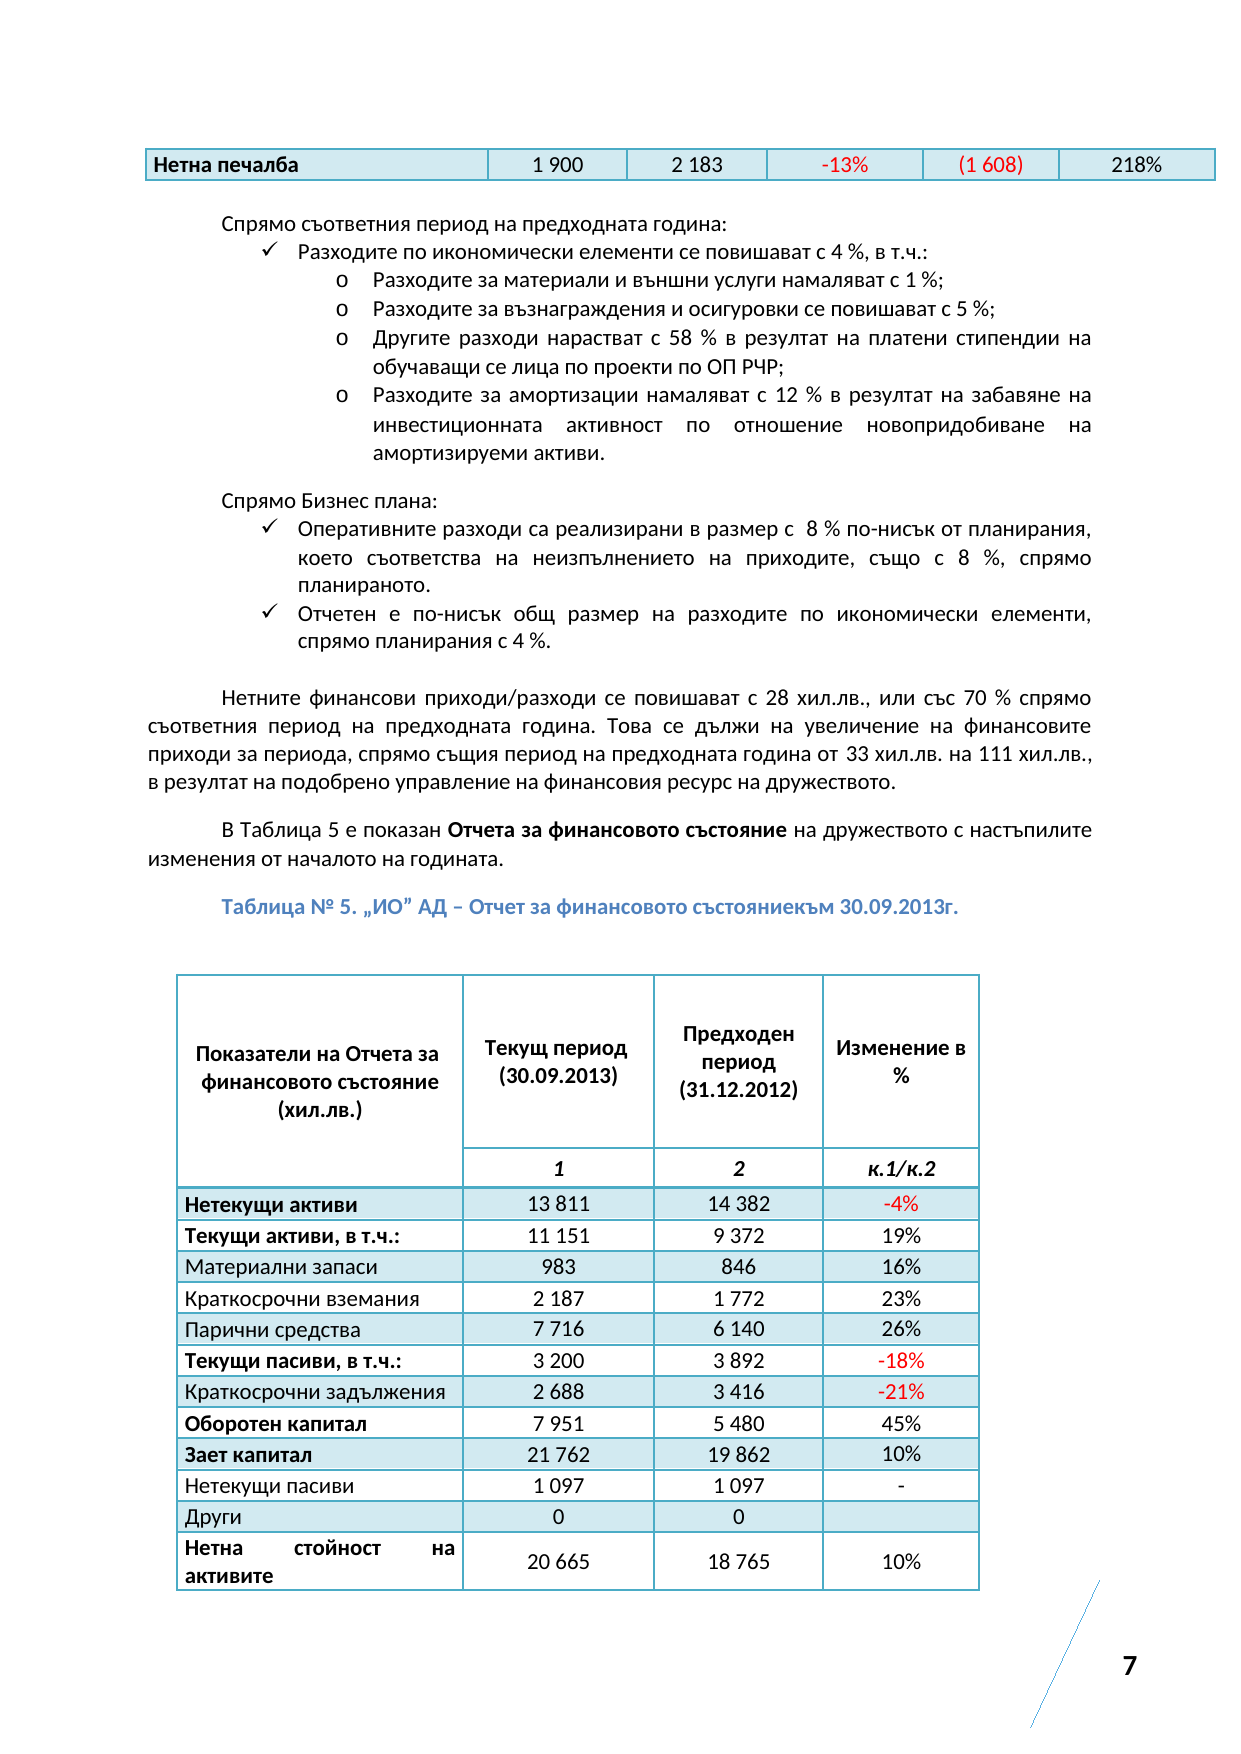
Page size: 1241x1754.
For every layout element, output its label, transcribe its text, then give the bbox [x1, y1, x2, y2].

table_cell (1 608) [924, 150, 1058, 179]
table_cell 983 [464, 1252, 653, 1281]
text Спрямо Бизнес плана: [148, 487, 1093, 514]
table_cell - [824, 1471, 978, 1500]
table_cell 5 480 [655, 1408, 822, 1437]
table_cell 19% [824, 1221, 978, 1250]
table_cell 21 762 [464, 1439, 653, 1468]
table_cell 1 900 [489, 150, 626, 179]
table_cell -4% [824, 1189, 978, 1218]
table_cell 3 200 [464, 1346, 653, 1375]
table_cell -21% [824, 1377, 978, 1406]
table_header Текущ период (30.09.2013) [464, 976, 653, 1147]
table_cell 1 [464, 1149, 653, 1186]
table_header Изменение в % [824, 976, 978, 1147]
table_cell Текущи пасиви, в т.ч.: [178, 1346, 462, 1375]
table_cell 0 [655, 1502, 822, 1531]
table_cell Краткосрочни вземания [178, 1283, 462, 1312]
table_cell 9 372 [655, 1221, 822, 1250]
table_cell Текущи активи, в т.ч.: [178, 1221, 462, 1250]
table_cell 18 765 [655, 1533, 822, 1589]
table_cell 16% [824, 1252, 978, 1281]
table_cell 6 140 [655, 1314, 822, 1343]
table_cell 13 811 [464, 1189, 653, 1218]
table_header Предходен период (31.12.2012) [655, 976, 822, 1147]
table_cell 26% [824, 1314, 978, 1343]
list Разходите за амортизации намаляват с 12 % в резултат на забавяне на инвестиционната активност по отношение новопридобиване на амортизируеми активи. [335, 381, 1093, 466]
table_cell 1 097 [464, 1471, 653, 1500]
list Другите разходи нарастват с 58 % в резултат на платени стипендии на обучаващи се лица по проекти по ОП РЧР; [335, 323, 1093, 381]
table_cell 10% [824, 1533, 978, 1589]
table_cell Нетекущи пасиви [178, 1471, 462, 1500]
table_cell Нетна стойност на активите [178, 1533, 462, 1589]
text Спрямо съответния период на предходната година: [148, 209, 1093, 237]
table_cell 14 382 [655, 1189, 822, 1218]
table_cell 3 416 [655, 1377, 822, 1406]
list Разходите по икономически елементи се повишават с 4 %, в т.ч.: [260, 237, 1093, 265]
table_cell 45% [824, 1408, 978, 1437]
subtitle Таблица № 5. „ИО” АД – Отчет за финансовото състояниекъм 30.09.2013г. [221, 892, 1093, 921]
table_header Показатели на Отчета за финансовото състояние (хил.лв.) [178, 976, 462, 1186]
table_cell Парични средства [178, 1314, 462, 1343]
table_cell 19 862 [655, 1439, 822, 1468]
table_cell [824, 1502, 978, 1531]
table_cell -13% [768, 150, 922, 179]
list Разходите за материали и външни услуги намаляват с 1 %; [335, 265, 1093, 294]
table_cell Други [178, 1502, 462, 1531]
table_cell Оборотен капитал [178, 1408, 462, 1437]
table_cell 218% [1060, 150, 1214, 179]
list Отчетен е по-нисък общ размер на разходите по икономически елементи, спрямо планирания с 4 %. [260, 599, 1093, 655]
table_cell 1 772 [655, 1283, 822, 1312]
list Оперативните разходи са реализирани в размер с 8 % по-нисък от планирания, което съответства на неизпълнението на приходите, също с 8 %, спрямо планираното. [260, 514, 1093, 599]
table_cell 2 688 [464, 1377, 653, 1406]
table_cell Материални запаси [178, 1252, 462, 1281]
text В Таблица 5 е показан Отчета за финансовото състояние на дружеството с настъпилите изменения от началото на годината. [148, 816, 1093, 872]
table_cell Краткосрочни задължения [178, 1377, 462, 1406]
table_cell 3 892 [655, 1346, 822, 1375]
table_cell 846 [655, 1252, 822, 1281]
table_cell 10% [824, 1439, 978, 1468]
list Разходите за възнаграждения и осигуровки се повишават с 5 %; [335, 294, 1093, 323]
table_cell 7 951 [464, 1408, 653, 1437]
table_cell Нетекущи активи [178, 1189, 462, 1218]
text Нетните финансови приходи/разходи се повишават с 28 хил.лв., или със 70 % спрямо съответния период на предходната година. Това се дължи на увеличение на финансовите приходи за периода, спрямо същия период на предходната година от 33 хил.лв. на 111 хил.лв., в резултат на подобрено управление на финансовия ресурс на дружеството. [148, 683, 1093, 795]
table_cell 1 097 [655, 1471, 822, 1500]
table_cell 7 716 [464, 1314, 653, 1343]
table_cell 23% [824, 1283, 978, 1312]
table_cell к.1/к.2 [824, 1149, 978, 1186]
table_cell 2 187 [464, 1283, 653, 1312]
table_cell 2 [655, 1149, 822, 1186]
table_cell -18% [824, 1346, 978, 1375]
table_cell 20 665 [464, 1533, 653, 1589]
table_cell 0 [464, 1502, 653, 1531]
table_cell 11 151 [464, 1221, 653, 1250]
table_cell Нетна печалба [147, 150, 487, 179]
table_cell 2 183 [628, 150, 766, 179]
table_cell Зает капитал [178, 1439, 462, 1468]
